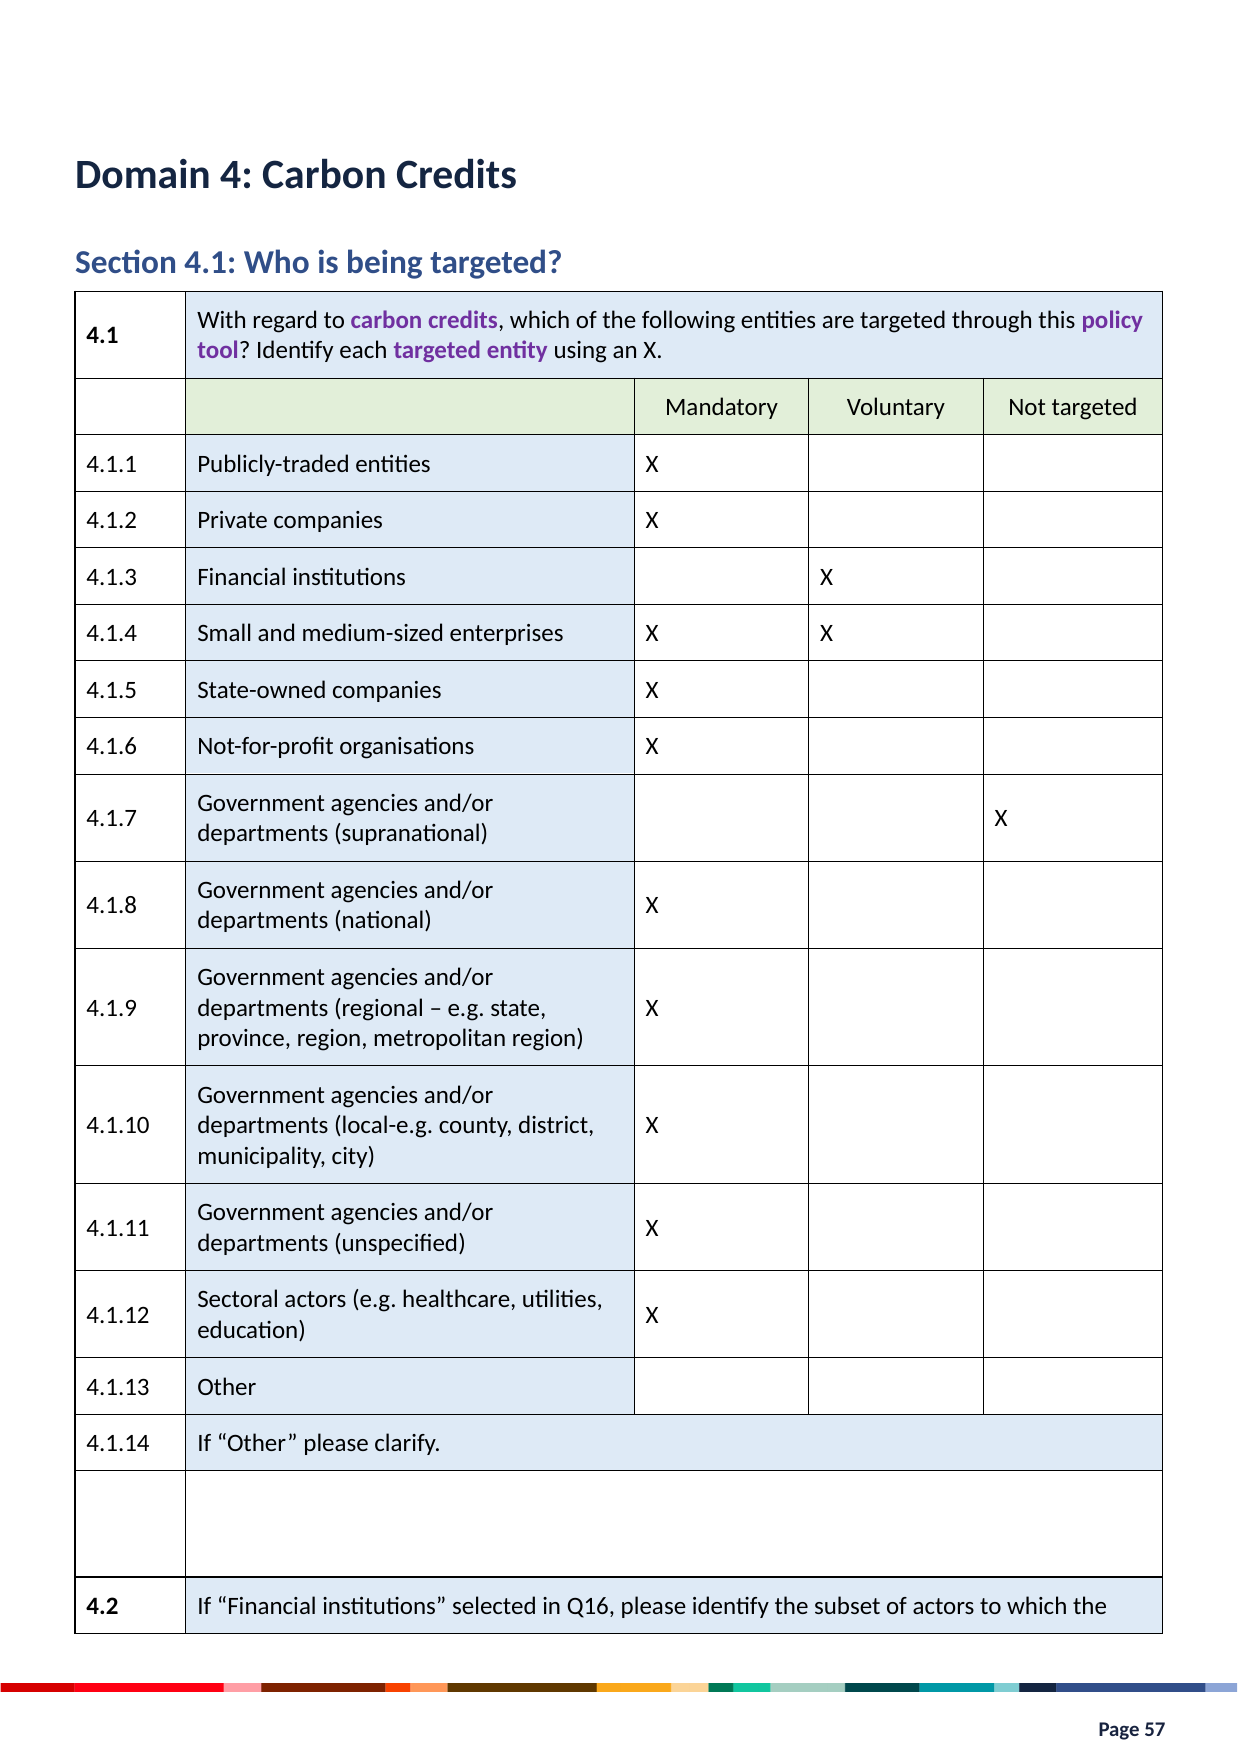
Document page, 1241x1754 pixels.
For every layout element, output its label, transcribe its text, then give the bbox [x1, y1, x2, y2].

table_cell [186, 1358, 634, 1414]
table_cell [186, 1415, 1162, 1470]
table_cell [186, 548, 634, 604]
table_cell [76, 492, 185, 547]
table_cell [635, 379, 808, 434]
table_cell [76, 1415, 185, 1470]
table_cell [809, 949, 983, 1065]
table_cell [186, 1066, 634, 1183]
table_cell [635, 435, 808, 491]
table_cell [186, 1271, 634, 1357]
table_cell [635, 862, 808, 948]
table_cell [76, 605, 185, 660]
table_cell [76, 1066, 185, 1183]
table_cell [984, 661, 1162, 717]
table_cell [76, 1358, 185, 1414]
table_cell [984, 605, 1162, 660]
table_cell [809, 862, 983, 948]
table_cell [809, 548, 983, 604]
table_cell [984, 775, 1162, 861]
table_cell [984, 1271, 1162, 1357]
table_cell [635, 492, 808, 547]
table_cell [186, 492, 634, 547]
subtitle Section 4.1: Who is being targeted? [75, 241, 1165, 282]
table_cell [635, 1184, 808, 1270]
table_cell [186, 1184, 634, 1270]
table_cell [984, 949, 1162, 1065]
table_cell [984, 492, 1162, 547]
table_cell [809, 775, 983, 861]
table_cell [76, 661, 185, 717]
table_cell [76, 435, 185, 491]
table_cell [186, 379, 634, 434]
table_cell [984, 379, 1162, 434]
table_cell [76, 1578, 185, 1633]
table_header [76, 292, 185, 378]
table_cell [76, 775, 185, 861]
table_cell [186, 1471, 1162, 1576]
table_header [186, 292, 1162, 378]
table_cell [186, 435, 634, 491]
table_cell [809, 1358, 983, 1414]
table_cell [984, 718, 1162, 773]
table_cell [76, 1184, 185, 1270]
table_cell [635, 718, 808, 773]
subtitle Domain 4: Carbon Credits [75, 148, 1165, 199]
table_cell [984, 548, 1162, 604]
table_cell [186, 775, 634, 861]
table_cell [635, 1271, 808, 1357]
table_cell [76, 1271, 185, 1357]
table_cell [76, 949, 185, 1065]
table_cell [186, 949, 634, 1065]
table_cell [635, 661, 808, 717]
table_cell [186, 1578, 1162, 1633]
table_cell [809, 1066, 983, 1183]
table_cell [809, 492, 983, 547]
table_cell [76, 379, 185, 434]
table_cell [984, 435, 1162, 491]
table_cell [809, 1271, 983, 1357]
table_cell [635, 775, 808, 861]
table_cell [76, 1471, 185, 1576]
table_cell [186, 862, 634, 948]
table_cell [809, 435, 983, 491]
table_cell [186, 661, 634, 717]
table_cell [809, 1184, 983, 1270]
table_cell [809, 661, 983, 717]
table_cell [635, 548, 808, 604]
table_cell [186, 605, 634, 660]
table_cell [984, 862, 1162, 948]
picture [0, 1683, 1236, 1692]
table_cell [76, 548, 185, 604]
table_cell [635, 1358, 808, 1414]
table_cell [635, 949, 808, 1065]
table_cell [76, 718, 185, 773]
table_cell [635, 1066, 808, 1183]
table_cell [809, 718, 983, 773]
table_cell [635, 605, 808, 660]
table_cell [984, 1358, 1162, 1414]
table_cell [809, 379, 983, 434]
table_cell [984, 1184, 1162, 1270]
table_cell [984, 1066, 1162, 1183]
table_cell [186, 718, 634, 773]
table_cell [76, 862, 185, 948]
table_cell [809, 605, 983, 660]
